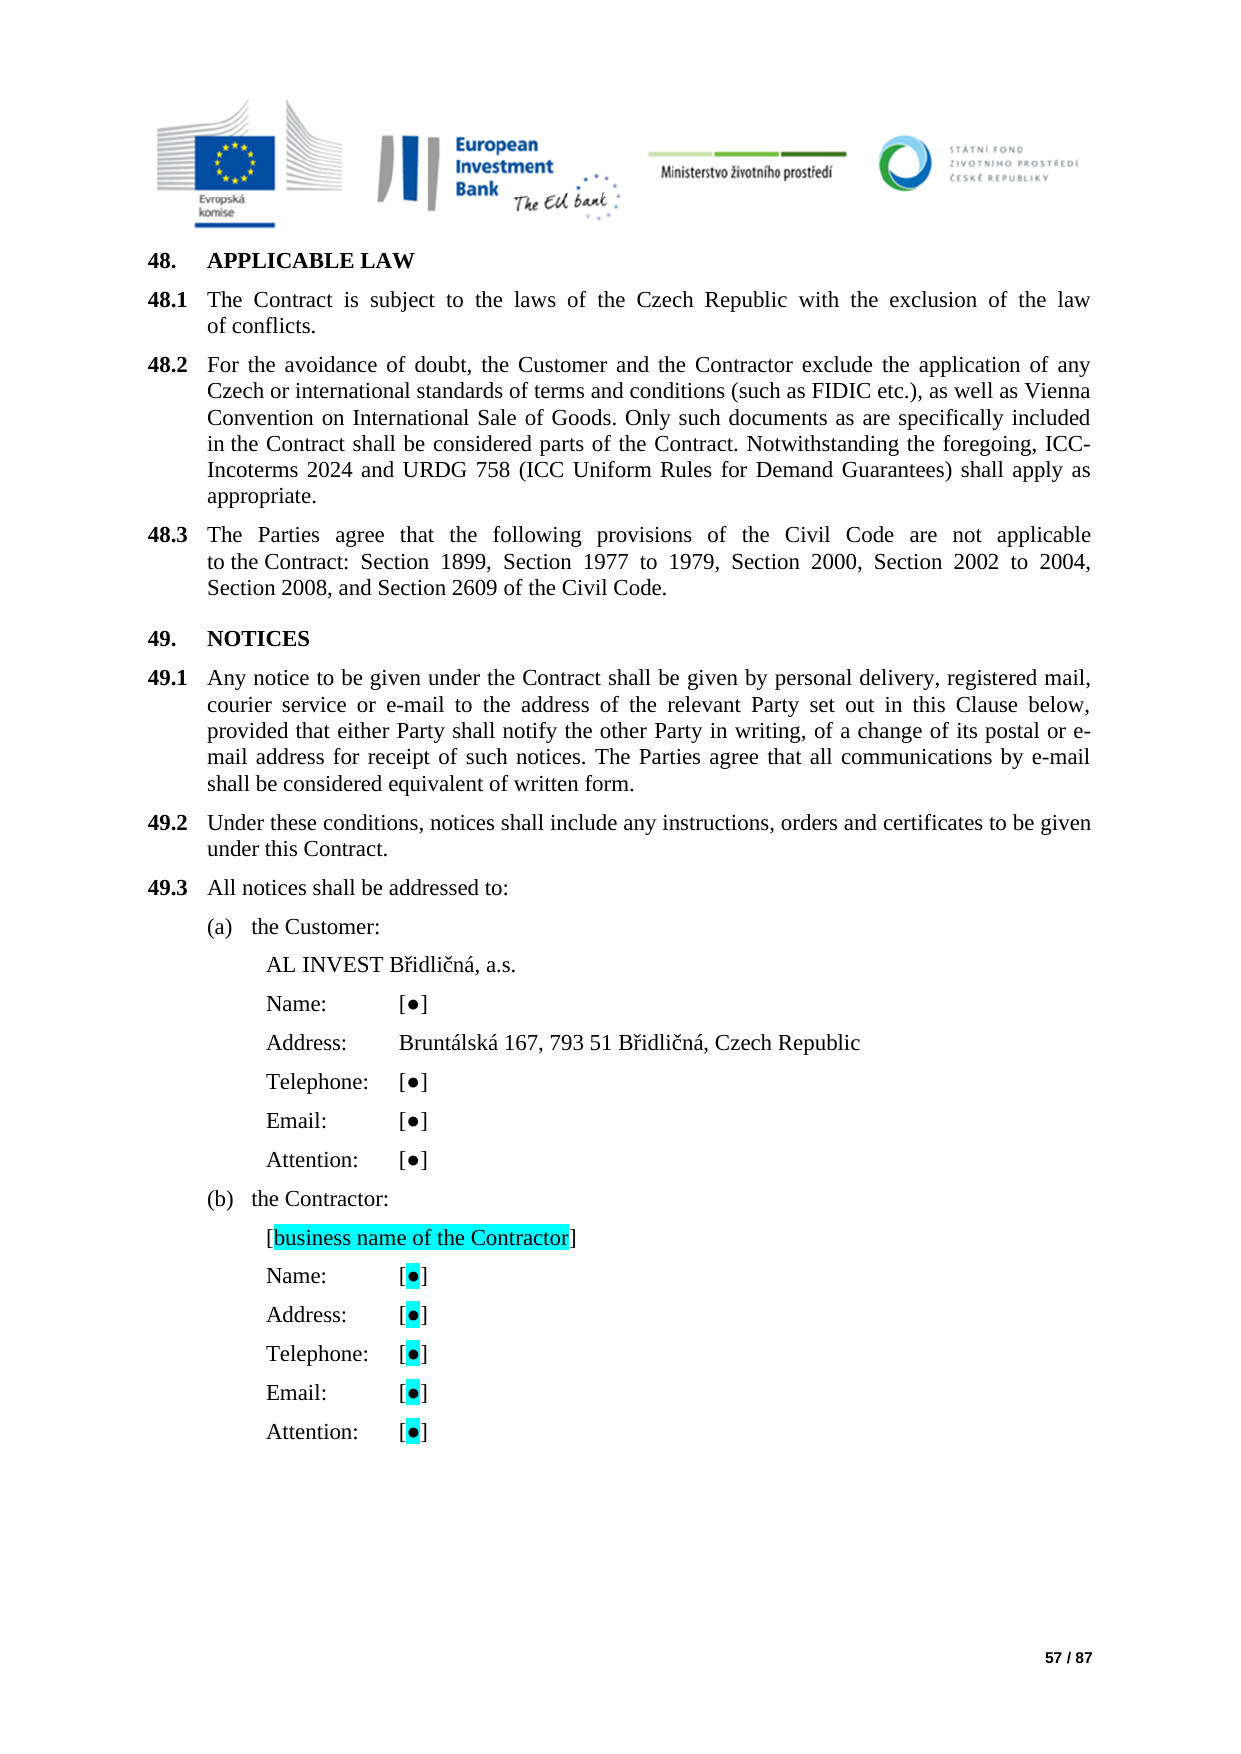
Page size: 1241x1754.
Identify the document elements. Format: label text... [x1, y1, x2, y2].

picture [147, 87, 1093, 235]
text Telephone: [●] [266, 1068, 1092, 1094]
text Attention: [●] [420, 1418, 1092, 1444]
text Under these conditions, notices shall include any instructions, orders and certificates to be given under this Contract. [148, 809, 1092, 861]
text Email: [●] [420, 1379, 1092, 1405]
text Name: [●] [266, 990, 1092, 1017]
text Telephone: [●] [266, 1340, 406, 1366]
text [business name of the Contractor] [266, 1223, 1092, 1250]
text Address: [●] [420, 1301, 1092, 1328]
text the Customer: [207, 913, 1092, 939]
text AL INVEST Břidličná, a.s. [266, 952, 1092, 978]
text Email: [●] [266, 1379, 406, 1405]
text The Parties agree that the following provisions of the Civil Code are not applicable to the Contract: Section 1899, Section 1977 to 1979, Section 2000, Section 2002 to 2004, Section 2008, and Section 2609 of the Civil Code. [148, 521, 1092, 601]
text APPLICABLE LAW [148, 247, 1092, 273]
text Attention: [●] [266, 1146, 1092, 1172]
text the Contractor: [207, 1185, 1092, 1211]
text Any notice to be given under the Contract shall be given by personal delivery, registered mail, courier service or e-mail to the address of the relevant Party set out in this Clause below, provided that either Party shall notify the other Party in writing, of a change of its postal or e-mail address for receipt of such notices. The Parties agree that all communications by e-mail shall be considered equivalent of written form. [148, 664, 1092, 796]
text Name: [●] [266, 1262, 1092, 1289]
text The Contract is subject to the laws of the Czech Republic with the exclusion of the law of conflicts. [148, 286, 1092, 338]
text Address: Bruntálská 167, 793 51 Břidličná, Czech Republic [266, 1029, 1092, 1056]
text All notices shall be addressed to: [148, 874, 1092, 900]
text NOTICES [148, 626, 1092, 652]
text For the avoidance of doubt, the Customer and the Contractor exclude the application of any Czech or international standards of terms and conditions (such as FIDIC etc.), as well as Vienna Convention on International Sale of Goods. Only such documents as are specifically included in the Contract shall be considered parts of the Contract. Notwithstanding the foregoing, ICC-Incoterms 2024 and URDG 758 (ICC Uniform Rules for Demand Guarantees) shall apply as appropriate. [148, 351, 1092, 509]
text Attention: [●] [266, 1418, 406, 1444]
text Email: [●] [266, 1107, 1092, 1133]
text Address: [●] [266, 1301, 406, 1328]
text Telephone: [●] [420, 1340, 1092, 1366]
